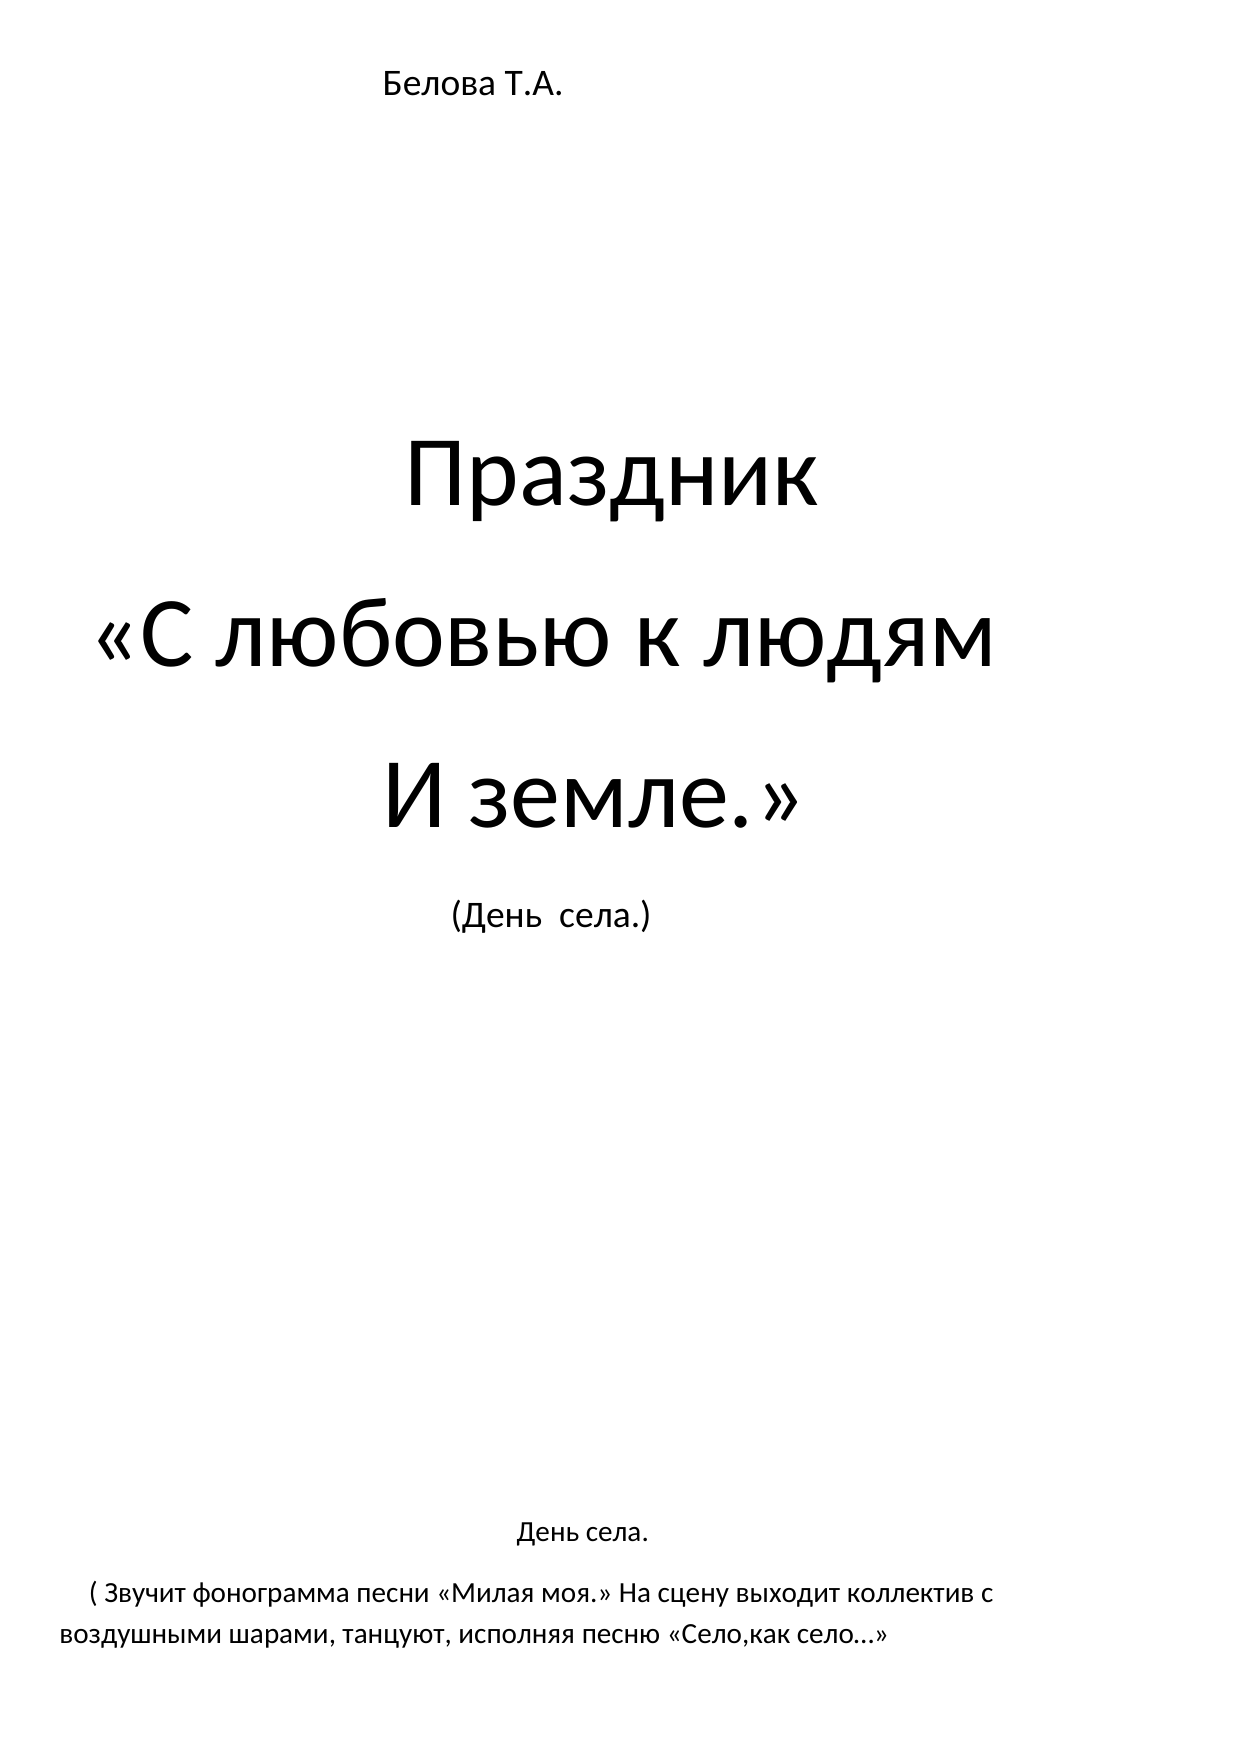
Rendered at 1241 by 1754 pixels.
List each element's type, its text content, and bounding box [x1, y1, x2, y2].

text (День села.) [59, 891, 1152, 937]
text ( Звучит фонограмма песни «Милая моя.» На сцену выходит коллектив с воздушными шарами, танцуют, исполняя песню «Село,как село…» [59, 1574, 1152, 1651]
text Праздник [59, 408, 1152, 530]
text И земле.» [59, 730, 1152, 852]
text Белова Т.А. [59, 59, 1152, 105]
text День села. [59, 1513, 1152, 1548]
text «С любовью к людям [59, 569, 1152, 691]
